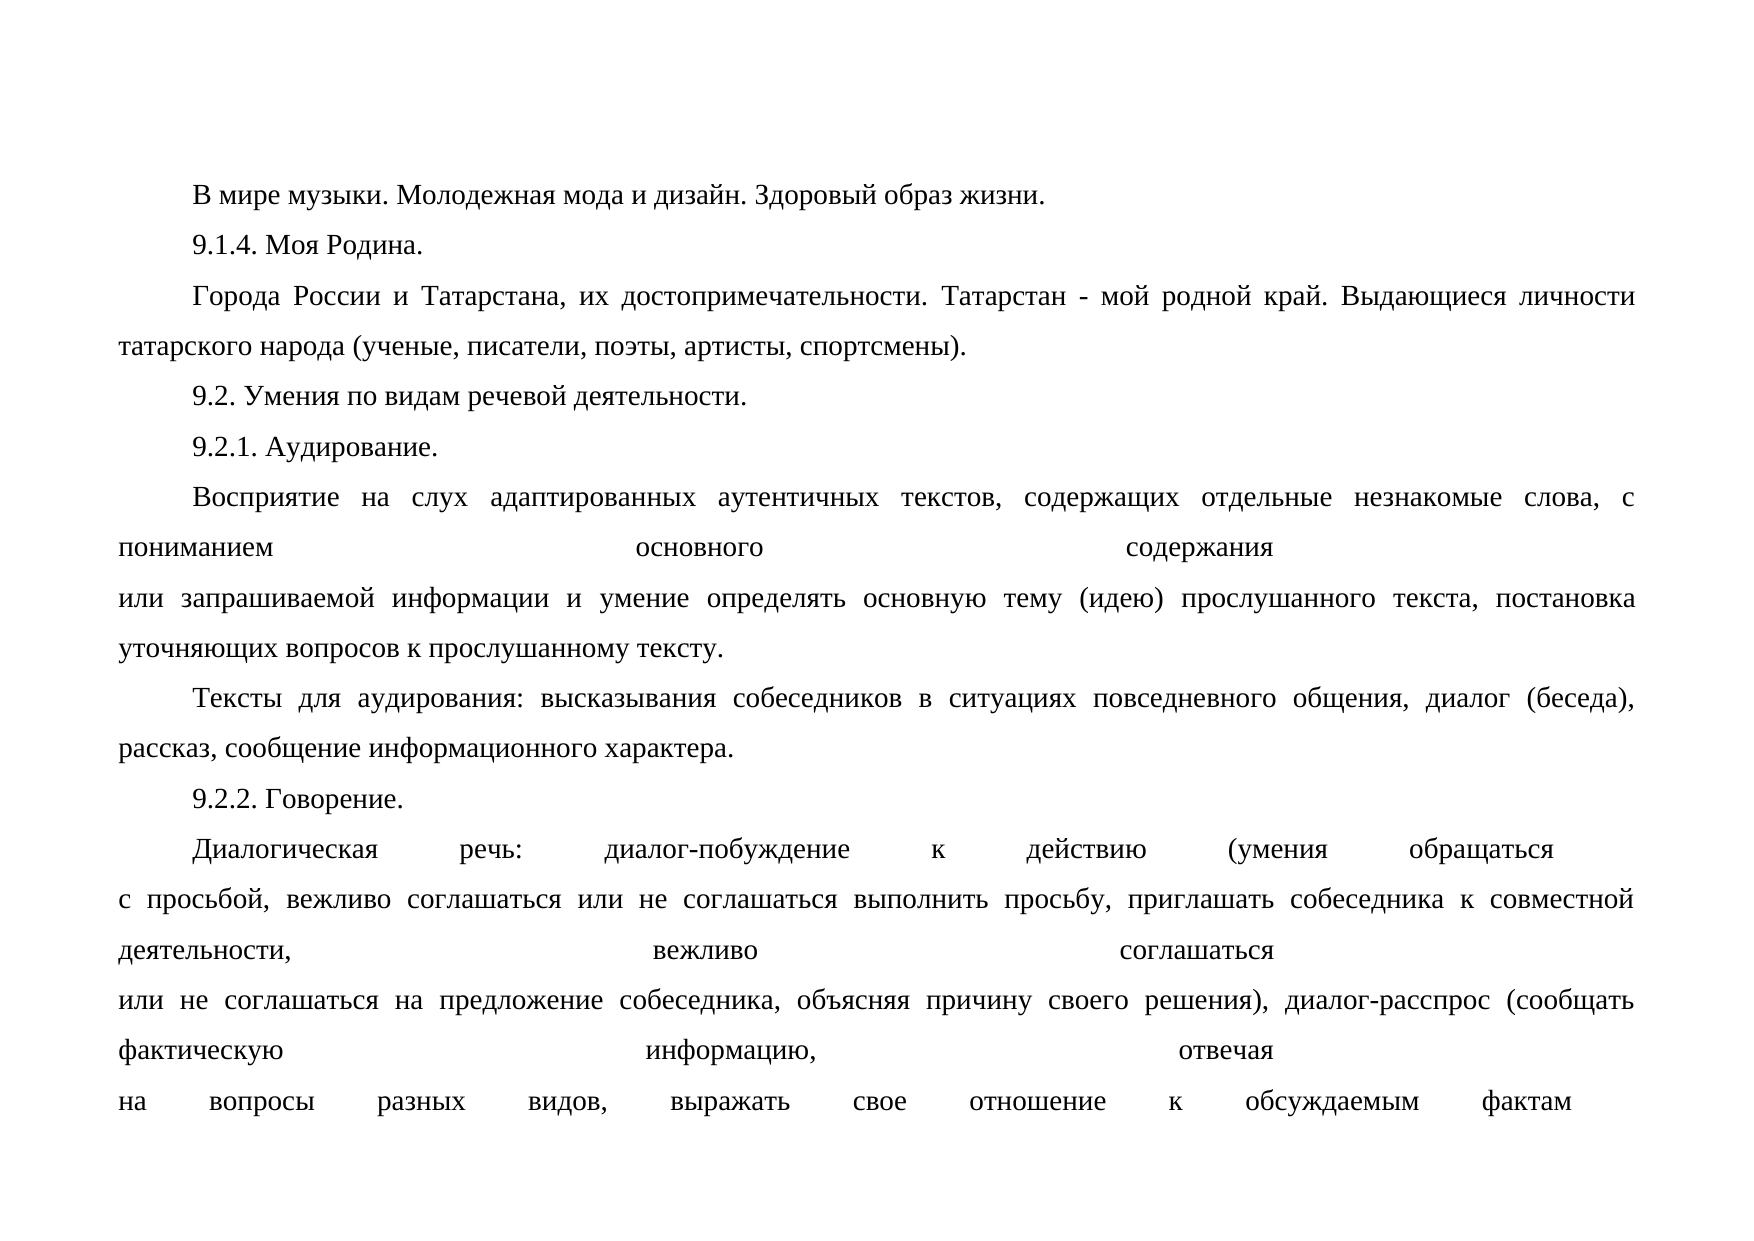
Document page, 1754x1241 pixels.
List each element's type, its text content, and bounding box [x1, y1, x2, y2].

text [118, 831, 1636, 1116]
text 9.2.1. Аудирование. [118, 429, 1636, 462]
text Тексты для аудирования: высказывания собеседников в ситуациях повседневного общения, диалог (беседа), рассказ, сообщение информационного характера. [118, 680, 1636, 764]
text 9.1.4. Моя Родина. [118, 227, 1636, 261]
text 9.2. Умения по видам речевой деятельности. [118, 378, 1636, 412]
text В мире музыки. Молодежная мода и дизайн. Здоровый образ жизни. [118, 177, 1636, 211]
text Города России и Татарстана, их достопримечательности. Татарстан - мой родной край. Выдающиеся личности татарского народа (ученые, писатели, поэты, артисты, спортсмены). [118, 278, 1636, 362]
text Восприятие на слух адаптированных аутентичных текстов, содержащих отдельные незнакомые слова, с пониманием основного содержания или запрашиваемой информации и умение определять основную тему (идею) прослушанного текста, постановка уточняющих вопросов к прослушанному тексту. [118, 479, 1636, 663]
text 9.2.2. Говорение. [118, 781, 1636, 814]
